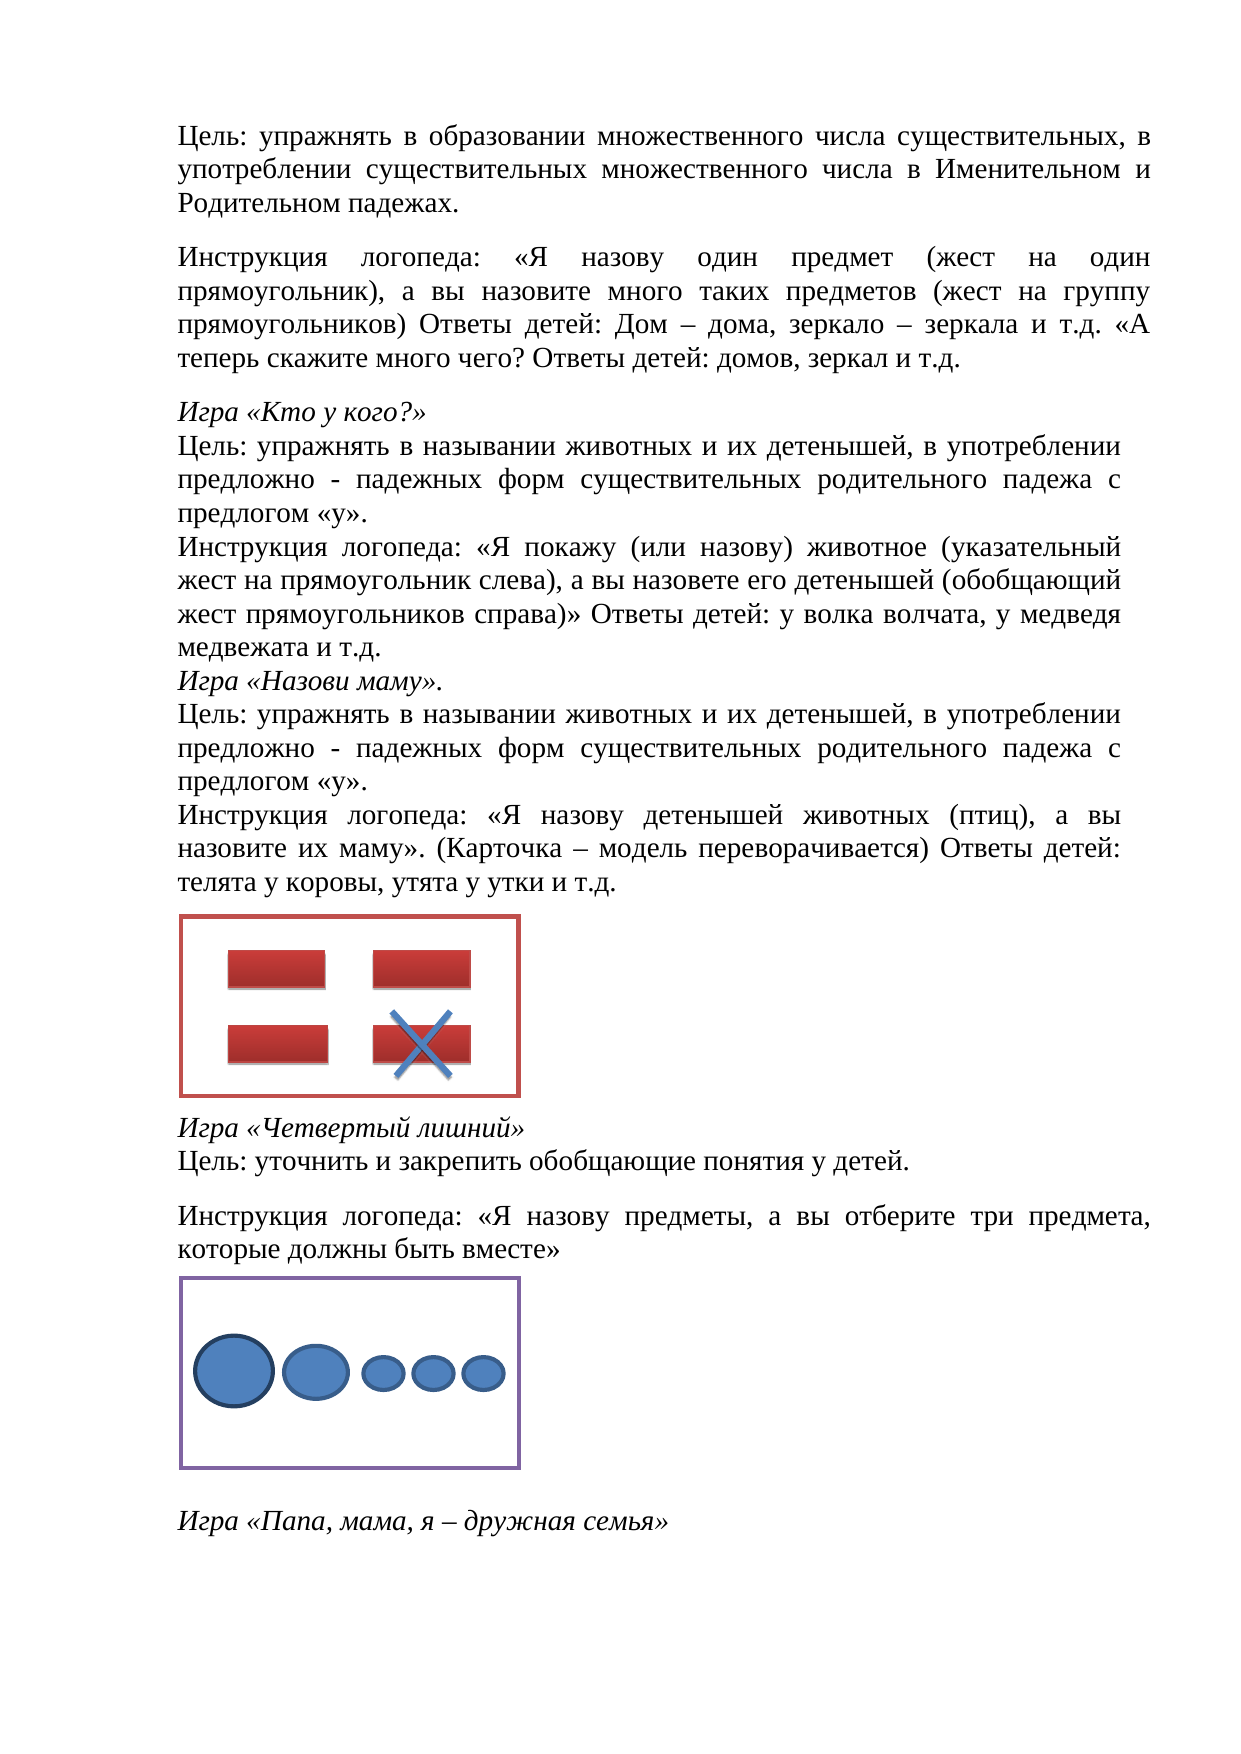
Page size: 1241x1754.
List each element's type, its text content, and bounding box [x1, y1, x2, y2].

text Цель: упражнять в назывании животных и их детенышей, в употреблении предложно - падежных форм существительных родительного падежа с предлогом «у». [177, 428, 1122, 529]
text Инструкция логопеда: «Я назову один предмет (жест на один прямоугольник), а вы назовите много таких предметов (жест на группу прямоугольников) Ответы детей: Дом – дома, зеркало – зеркала и т.д. «А теперь скажите много чего? Ответы детей: домов, зеркал и т.д. [177, 239, 1152, 374]
text Цель: уточнить и закрепить обобщающие понятия у детей. [177, 1143, 1152, 1177]
text Игра «Назови маму». [177, 663, 1122, 696]
text Цель: упражнять в назывании животных и их детенышей, в употреблении предложно - падежных форм существительных родительного падежа с предлогом «у». [177, 696, 1122, 797]
text Инструкция логопеда: «Я назову предметы, а вы отберите три предмета, которые должны быть вместе» [177, 1198, 1152, 1265]
text Инструкция логопеда: «Я назову детенышей животных (птиц), а вы назовите их маму». (Карточка – модель переворачивается) Ответы детей: телята у коровы, утята у утки и т.д. [177, 797, 1122, 898]
text Игра «Папа, мама, я – дружная семья» [177, 1503, 1152, 1537]
text Игра «Четвертый лишний» [177, 1110, 1152, 1143]
text Цель: упражнять в образовании множественного числа существительных, в употреблении существительных множественного числа в Именительном и Родительном падежах. [177, 118, 1152, 219]
text Инструкция логопеда: «Я покажу (или назову) животное (указательный жест на прямоугольник слева), а вы назовете его детенышей (обобщающий жест прямоугольников справа)» Ответы детей: у волка волчата, у медведя медвежата и т.д. [177, 529, 1122, 663]
text Игра «Кто у кого?» [177, 394, 1122, 428]
